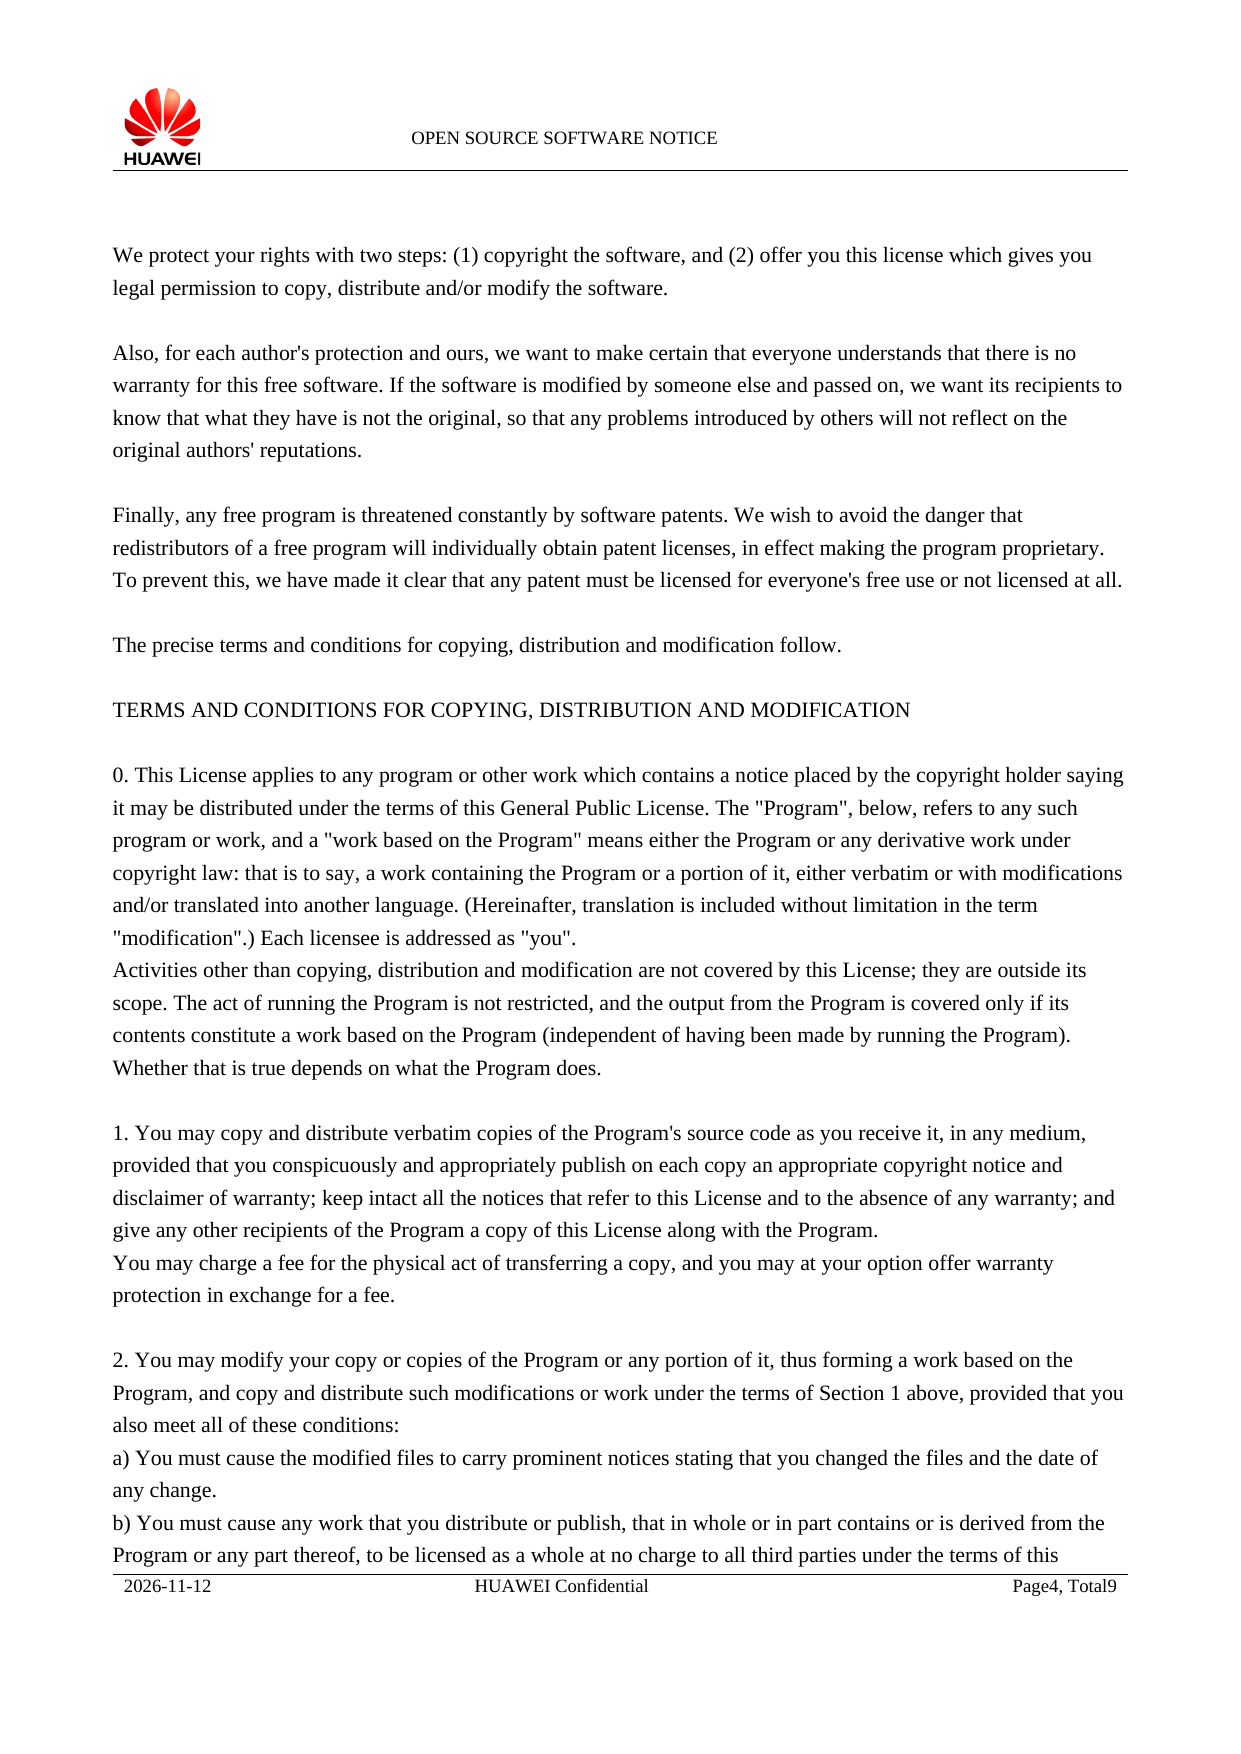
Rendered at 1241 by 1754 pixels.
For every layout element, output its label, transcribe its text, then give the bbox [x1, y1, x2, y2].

picture [124, 88, 201, 165]
